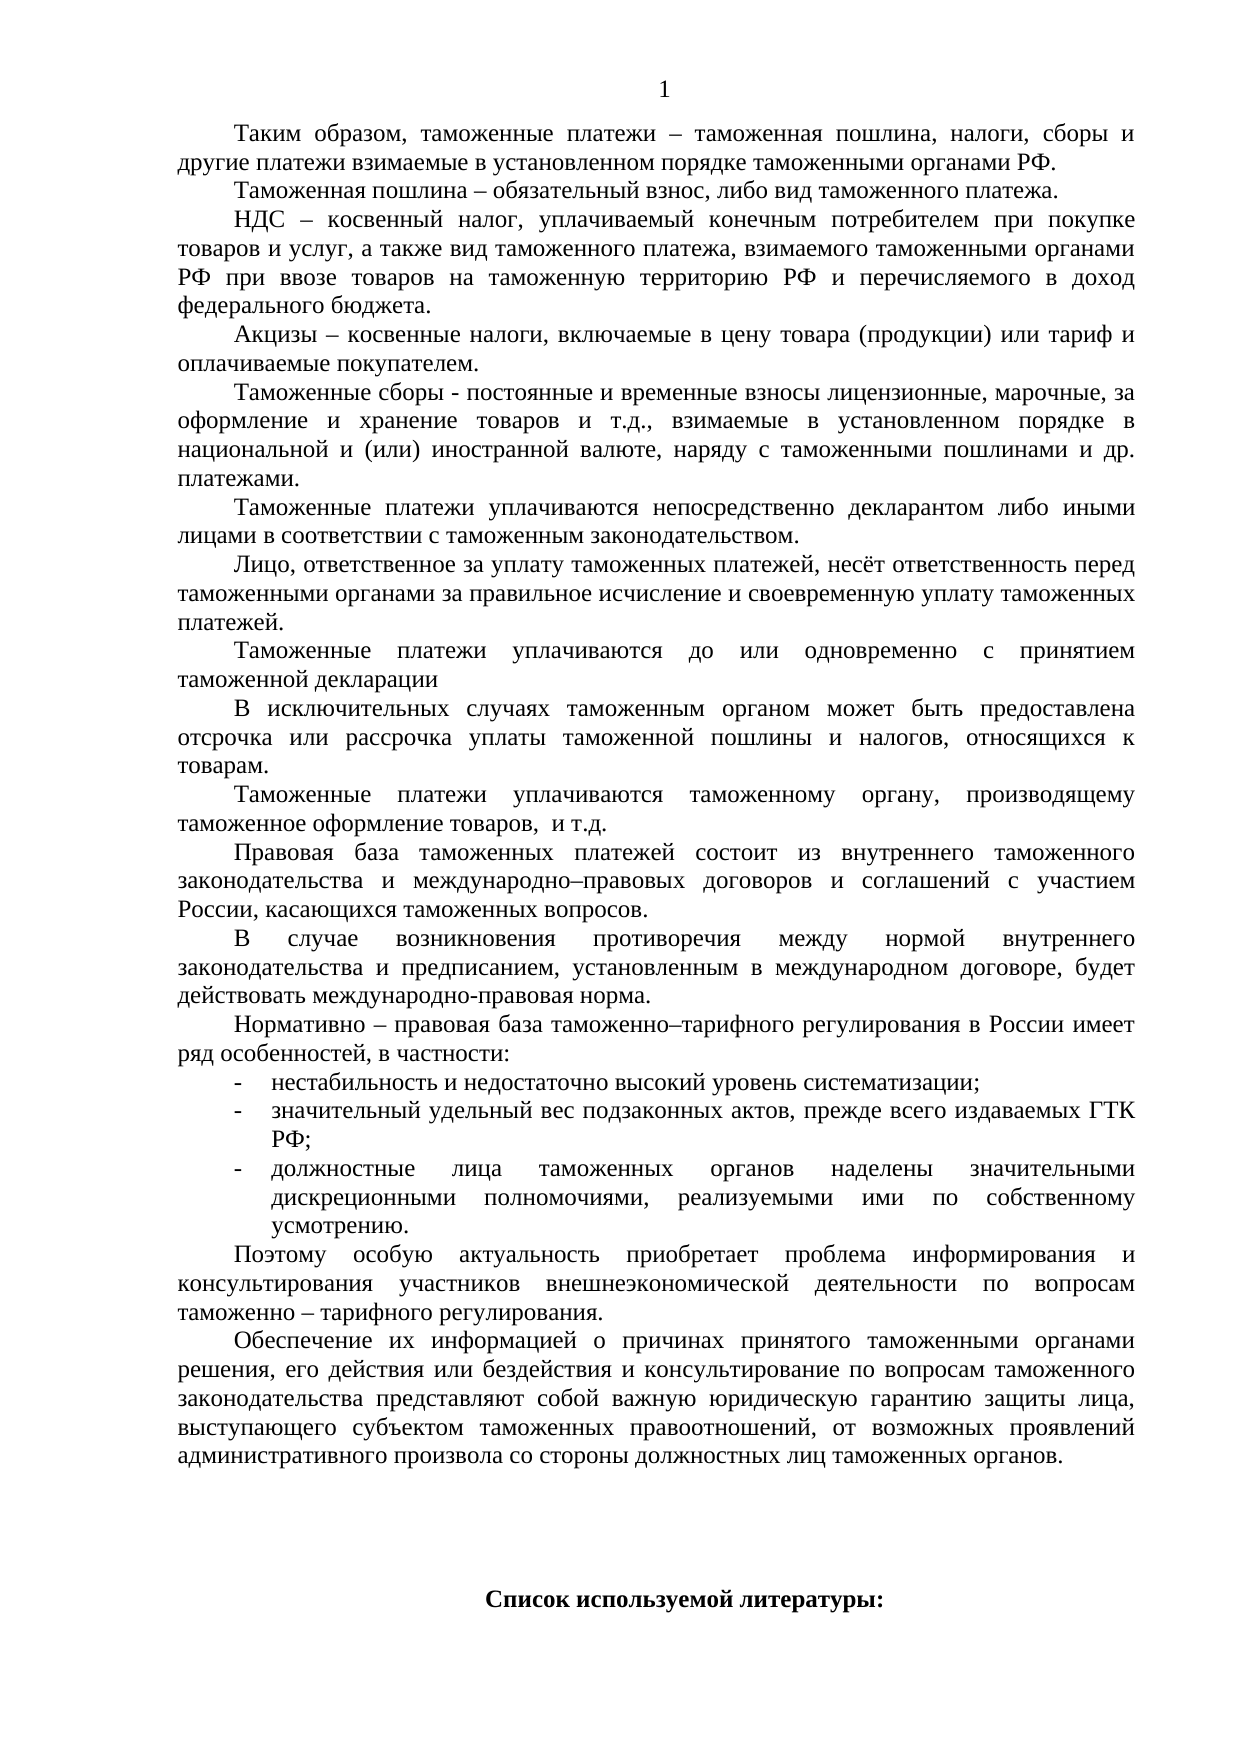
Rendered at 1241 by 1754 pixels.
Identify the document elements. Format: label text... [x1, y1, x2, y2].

text Обеспечение их информацией о причинах принятого таможенными органами решения, его действия или бездействия и консультирование по вопросам таможенного законодательства представляют собой важную юридическую гарантию защиты лица, выступающего субъектом таможенных правоотношений, от возможных проявлений административного произвола со стороны должностных лиц таможенных органов. [177, 1326, 1136, 1469]
text В случае возникновения противоречия между нормой внутреннего законодательства и предписанием, установленным в международном договоре, будет действовать международно-правовая норма. [177, 923, 1136, 1009]
text Акцизы – косвенные налоги, включаемые в цену товара (продукции) или тариф и оплачиваемые покупателем. [177, 319, 1136, 377]
list нестабильность и недостаточно высокий уровень систематизации; [233, 1067, 1136, 1096]
text Таким образом, таможенные платежи – таможенная пошлина, налоги, сборы и другие платежи взимаемые в установленном порядке таможенными органами РФ. [177, 118, 1136, 176]
text Таможенная пошлина – обязательный взнос, либо вид таможенного платежа. [177, 176, 1136, 204]
text Правовая база таможенных платежей состоит из внутреннего таможенного законодательства и международно–правовых договоров и соглашений с участием России, касающихся таможенных вопросов. [177, 837, 1136, 923]
text Лицо, ответственное за уплату таможенных платежей, несёт ответственность перед таможенными органами за правильное исчисление и своевременную уплату таможенных платежей. [177, 549, 1136, 636]
list должностные лица таможенных органов наделены значительными дискреционными полномочиями, реализуемыми ими по собственному усмотрению. [233, 1153, 1136, 1239]
text В исключительных случаях таможенным органом может быть предоставлена отсрочка или рассрочка уплаты таможенной пошлины и налогов, относящихся к товарам. [177, 693, 1136, 779]
list значительный удельный вес подзаконных актов, прежде всего издаваемых ГТК РФ; [233, 1096, 1136, 1153]
text Таможенные платежи уплачиваются непосредственно декларантом либо иными лицами в соответствии с таможенным законодательством. [177, 492, 1136, 549]
text Таможенные платежи уплачиваются до или одновременно с принятием таможенной декларации [177, 636, 1136, 693]
text Поэтому особую актуальность приобретает проблема информирования и консультирования участников внешнеэкономической деятельности по вопросам таможенно – тарифного регулирования. [177, 1239, 1136, 1326]
text НДС – косвенный налог, уплачиваемый конечным потребителем при покупке товаров и услуг, а также вид таможенного платежа, взимаемого таможенными органами РФ при ввозе товаров на таможенную территорию РФ и перечисляемого в доход федерального бюджета. [177, 204, 1136, 319]
text Список используемой литературы: [177, 1584, 1136, 1613]
text Нормативно – правовая база таможенно–тарифного регулирования в России имеет ряд особенностей, в частности: [177, 1009, 1136, 1067]
text Таможенные платежи уплачиваются таможенному органу, производящему таможенное оформление товаров, и т.д. [177, 779, 1136, 837]
text Таможенные сборы - постоянные и временные взносы лицензионные, марочные, за оформление и хранение товаров и т.д., взимаемые в установленном порядке в национальной и (или) иностранной валюте, наряду с таможенными пошлинами и др. платежами. [177, 377, 1136, 492]
